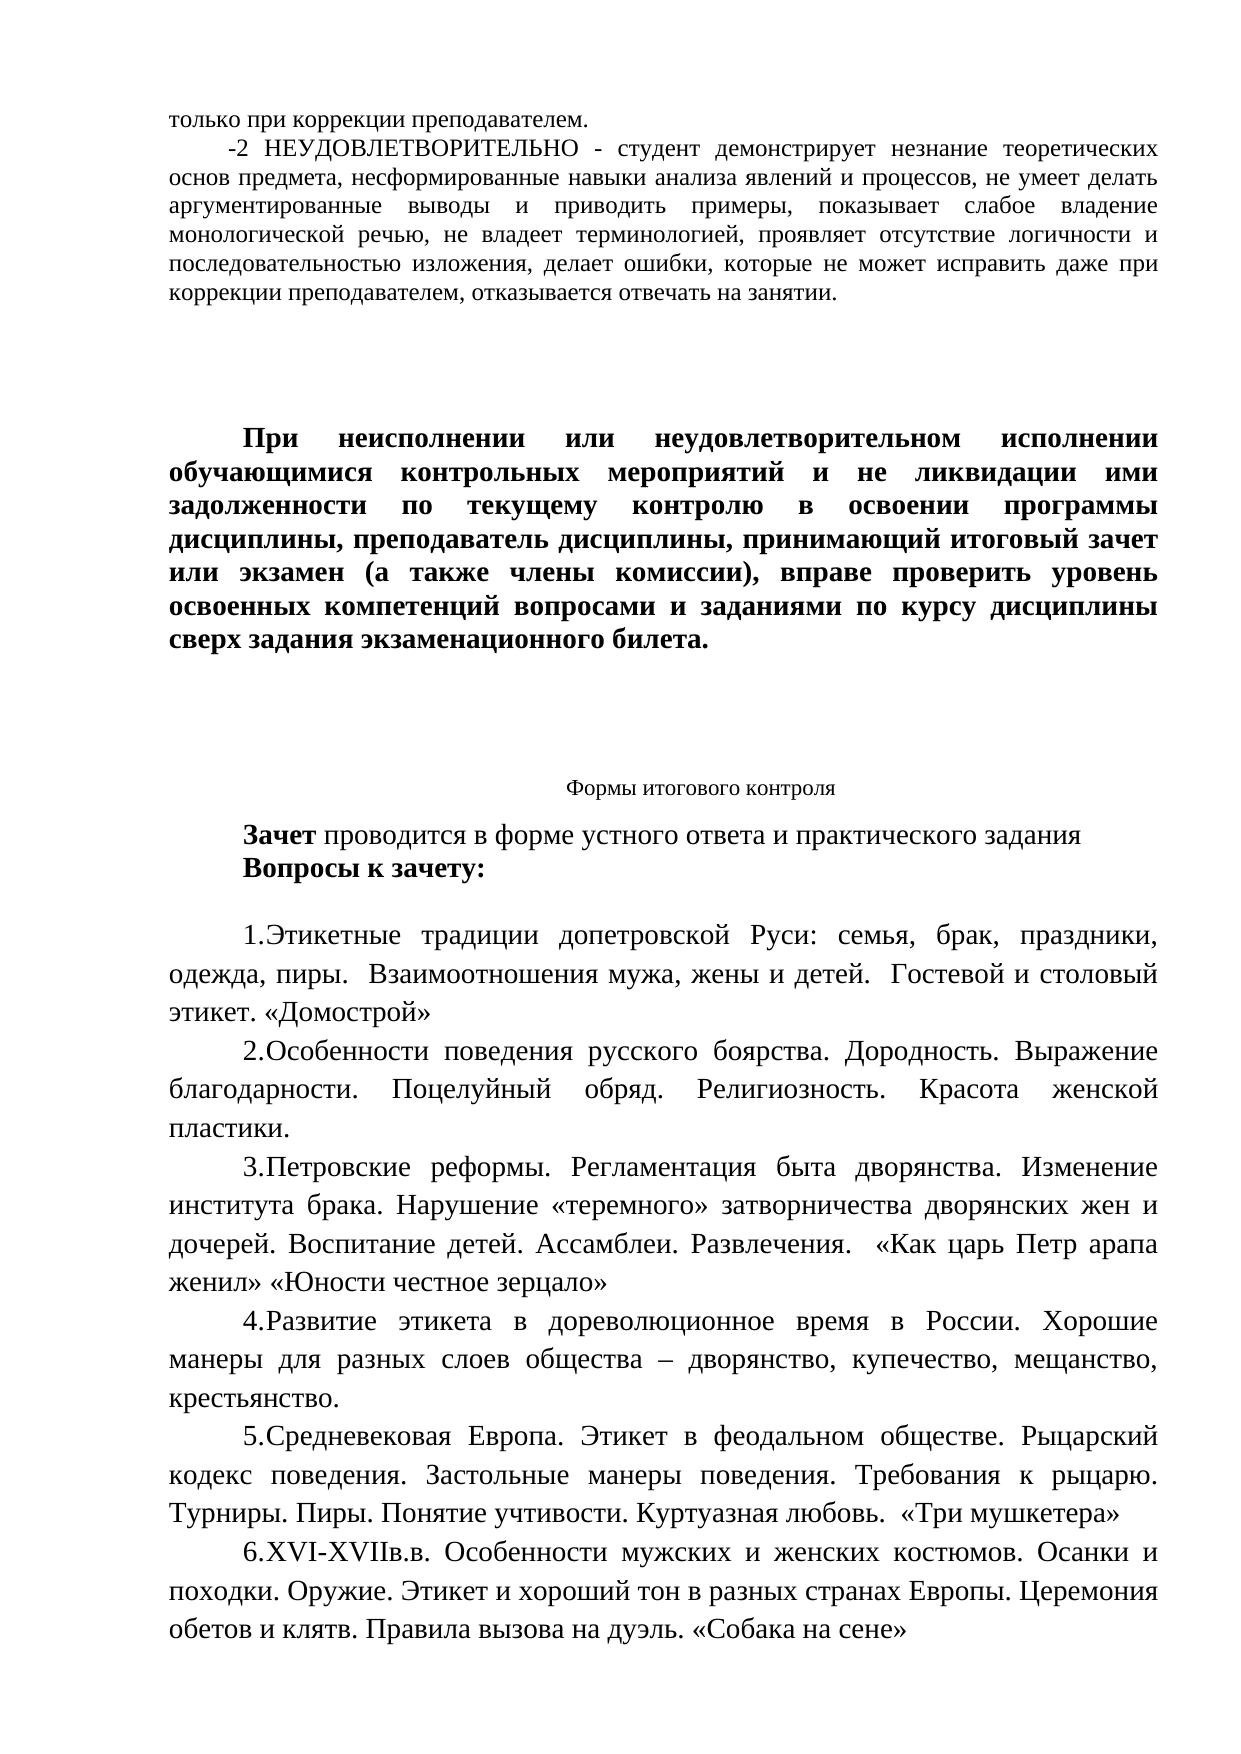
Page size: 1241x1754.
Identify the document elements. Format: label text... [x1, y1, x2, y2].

list Средневековая Европа. Этикет в феодальном обществе. Рыцарский кодекс поведения. Застольные манеры поведения. Требования к рыцарю. Турниры. Пиры. Понятие учтивости. Куртуазная любовь. «Три мушкетера» [169, 1418, 1159, 1529]
text При неисполнении или неудовлетворительном исполнении обучающимися контрольных мероприятий и не ликвидации ими задолженности по текущему контролю в освоении программы дисциплины, преподаватель дисциплины, принимающий итоговый зачет или экзамен (а также члены комиссии), вправе проверить уровень освоенных компетенций вопросами и заданиями по курсу дисциплины сверх задания экзаменационного билета. [169, 420, 1159, 655]
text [169, 104, 1159, 133]
list Развитие этикета в дореволюционное время в России. Хорошие манеры для разных слоев общества – дворянство, купечество, мещанство, крестьянство. [169, 1303, 1159, 1413]
list Этикетные традиции допетровской Руси: семья, брак, праздники, одежда, пиры. Взаимоотношения мужа, жены и детей. Гостевой и столовый этикет. «Домострой» [169, 917, 1159, 1028]
text Формы итогового контроля [169, 774, 1159, 801]
text Вопросы к зачету: [169, 850, 1159, 884]
list XVI-XVIIв.в. Особенности мужских и женских костюмов. Осанки и походки. Оружие. Этикет и хороший тон в разных странах Европы. Церемония обетов и клятв. Правила вызова на дуэль. «Собака на сене» [169, 1534, 1159, 1645]
text -2 НЕУДОВЛЕТВОРИТЕЛЬНО - студент демонстрирует незнание теоретических основ предмета, несформированные навыки анализа явлений и процессов, не умеет делать аргументированные выводы и приводить примеры, показывает слабое владение монологической речью, не владеет терминологией, проявляет отсутствие логичности и последовательностью изложения, делает ошибки, которые не может исправить даже при коррекции преподавателем, отказывается отвечать на занятии. [169, 133, 1159, 305]
list Петровские реформы. Регламентация быта дворянства. Изменение института брака. Нарушение «теремного» затворничества дворянских жен и дочерей. Воспитание детей. Ассамблеи. Развлечения. «Как царь Петр арапа женил» «Юности честное зерцало» [169, 1149, 1159, 1298]
list Особенности поведения русского боярства. Дородность. Выражение благодарности. Поцелуйный обряд. Религиозность. Красота женской пластики. [169, 1033, 1159, 1144]
text Зачет проводится в форме устного ответа и практического задания [169, 817, 1159, 850]
